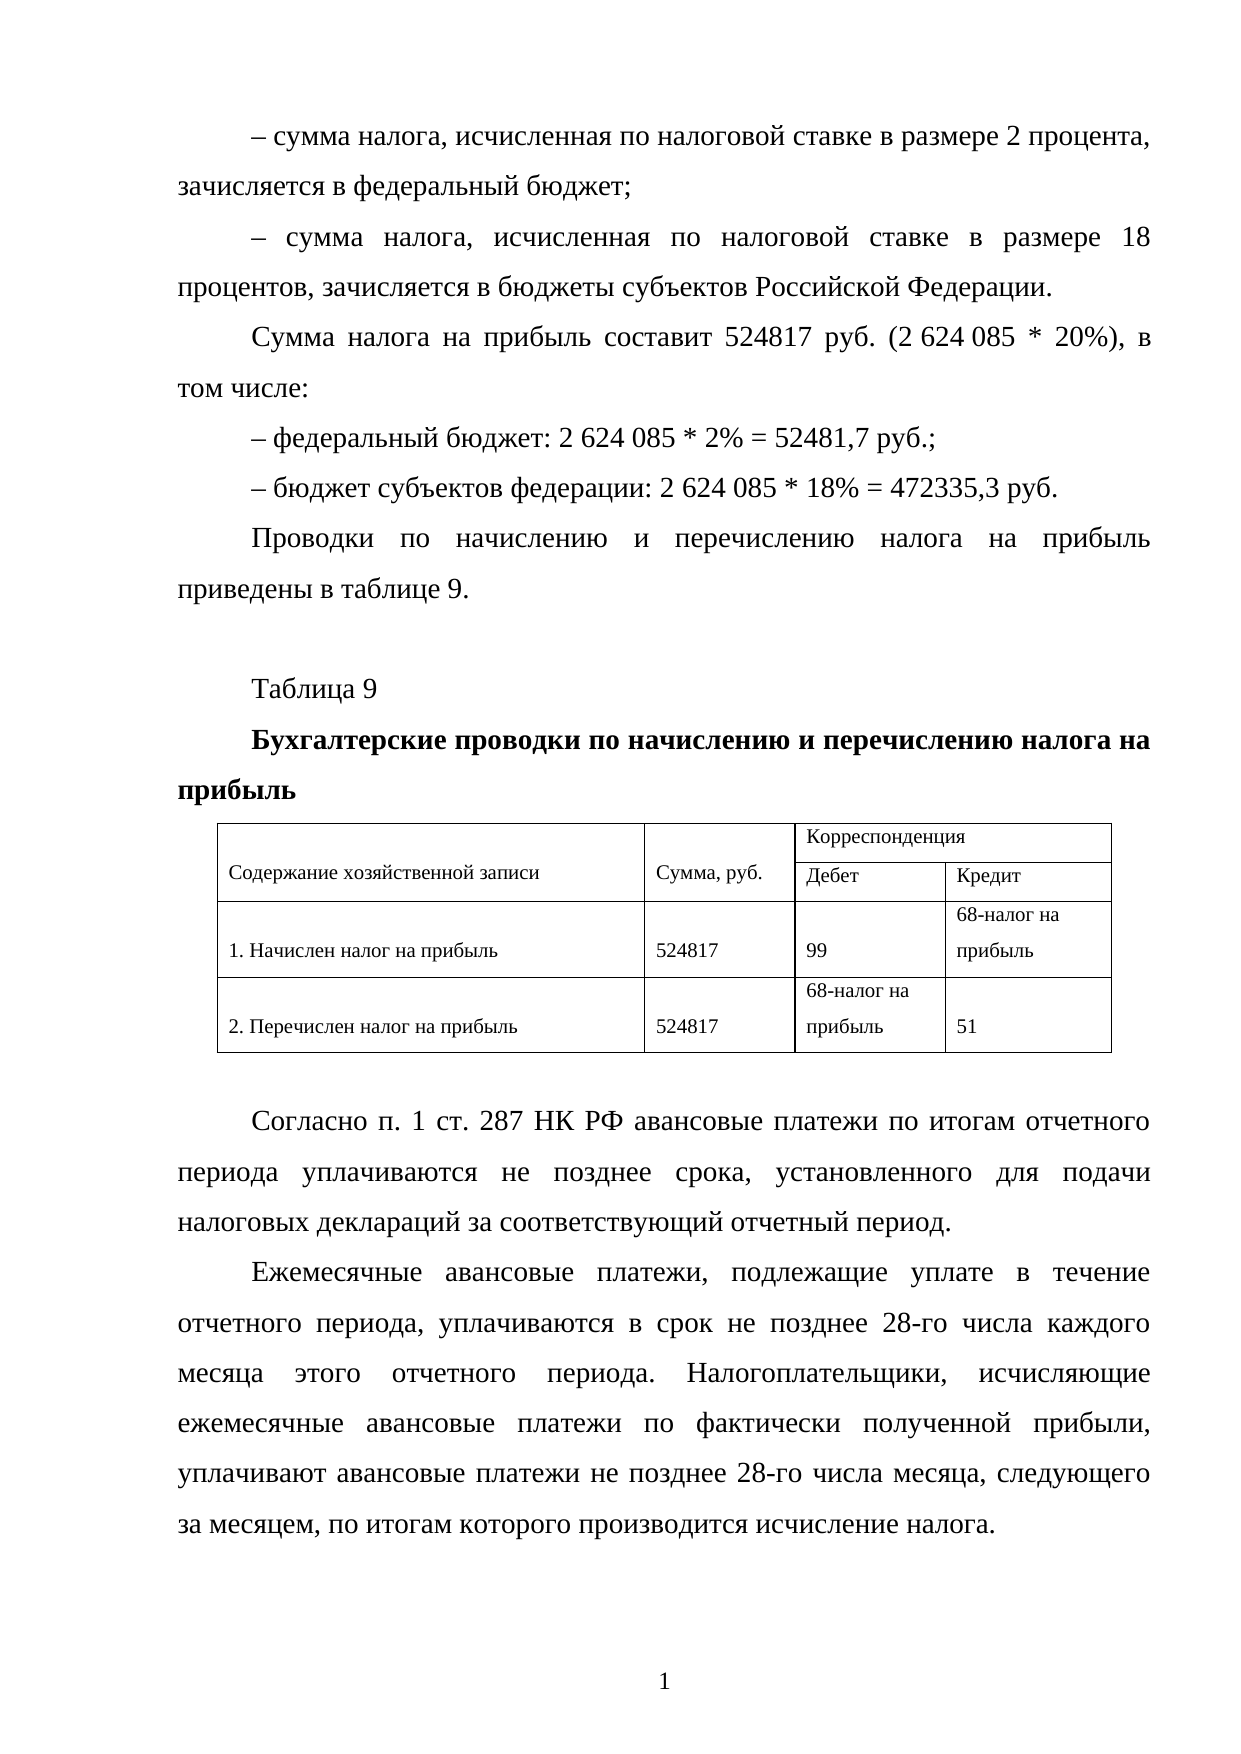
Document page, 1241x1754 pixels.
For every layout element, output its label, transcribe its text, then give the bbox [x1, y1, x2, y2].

table_header Содержание хозяйственной записи [218, 824, 644, 901]
text Ежемесячные авансовые платежи, подлежащие уплате в течение отчетного периода, уплачиваются в срок не позднее 28-го числа каждого месяца этого отчетного периода. Налогоплательщики, исчисляющие ежемесячные авансовые платежи по фактически полученной прибыли, уплачивают авансовые платежи не позднее 28-го числа месяца, следующего за месяцем, по итогам которого производится исчисление налога. [177, 1254, 1152, 1539]
table_cell Дебет [796, 863, 945, 901]
text – сумма налога, исчисленная по налоговой ставке в размере 2 процента, зачисляется в федеральный бюджет; [177, 118, 1152, 202]
table_cell 1. Начислен налог на прибыль [218, 902, 644, 977]
table_cell 51 [946, 978, 1111, 1052]
text – сумма налога, исчисленная по налоговой ставке в размере 18 процентов, зачисляется в бюджеты субъектов Российской Федерации. [177, 219, 1152, 303]
text – федеральный бюджет: 2 624 085 * 2% = 52481,7 руб.; [177, 420, 1152, 453]
text Сумма налога на прибыль составит 524817 руб. (2 624 085 * 20%), в том числе: [177, 319, 1152, 403]
table_cell 99 [796, 902, 945, 977]
text Проводки по начислению и перечислению налога на прибыль приведены в таблице 9. [177, 521, 1152, 604]
table_header Сумма, руб. [645, 824, 794, 901]
table_header Корреспонденция [796, 824, 1111, 862]
table_cell 68-налог на прибыль [946, 902, 1111, 977]
table_cell Кредит [946, 863, 1111, 901]
text Бухгалтерские проводки по начислению и перечислению налога на прибыль [177, 722, 1152, 806]
table_cell 2. Перечислен налог на прибыль [218, 978, 644, 1052]
text Согласно п. 1 ст. 287 НК РФ авансовые платежи по итогам отчетного периода уплачиваются не позднее срока, установленного для подачи налоговых деклараций за соответствующий отчетный период. [177, 1103, 1152, 1238]
table_cell 524817 [645, 902, 794, 977]
text Таблица 9 [177, 672, 1152, 705]
table_cell 68-налог на прибыль [796, 978, 945, 1052]
text – бюджет субъектов федерации: 2 624 085 * 18% = 472335,3 руб. [177, 470, 1152, 504]
table_cell 524817 [645, 978, 794, 1052]
